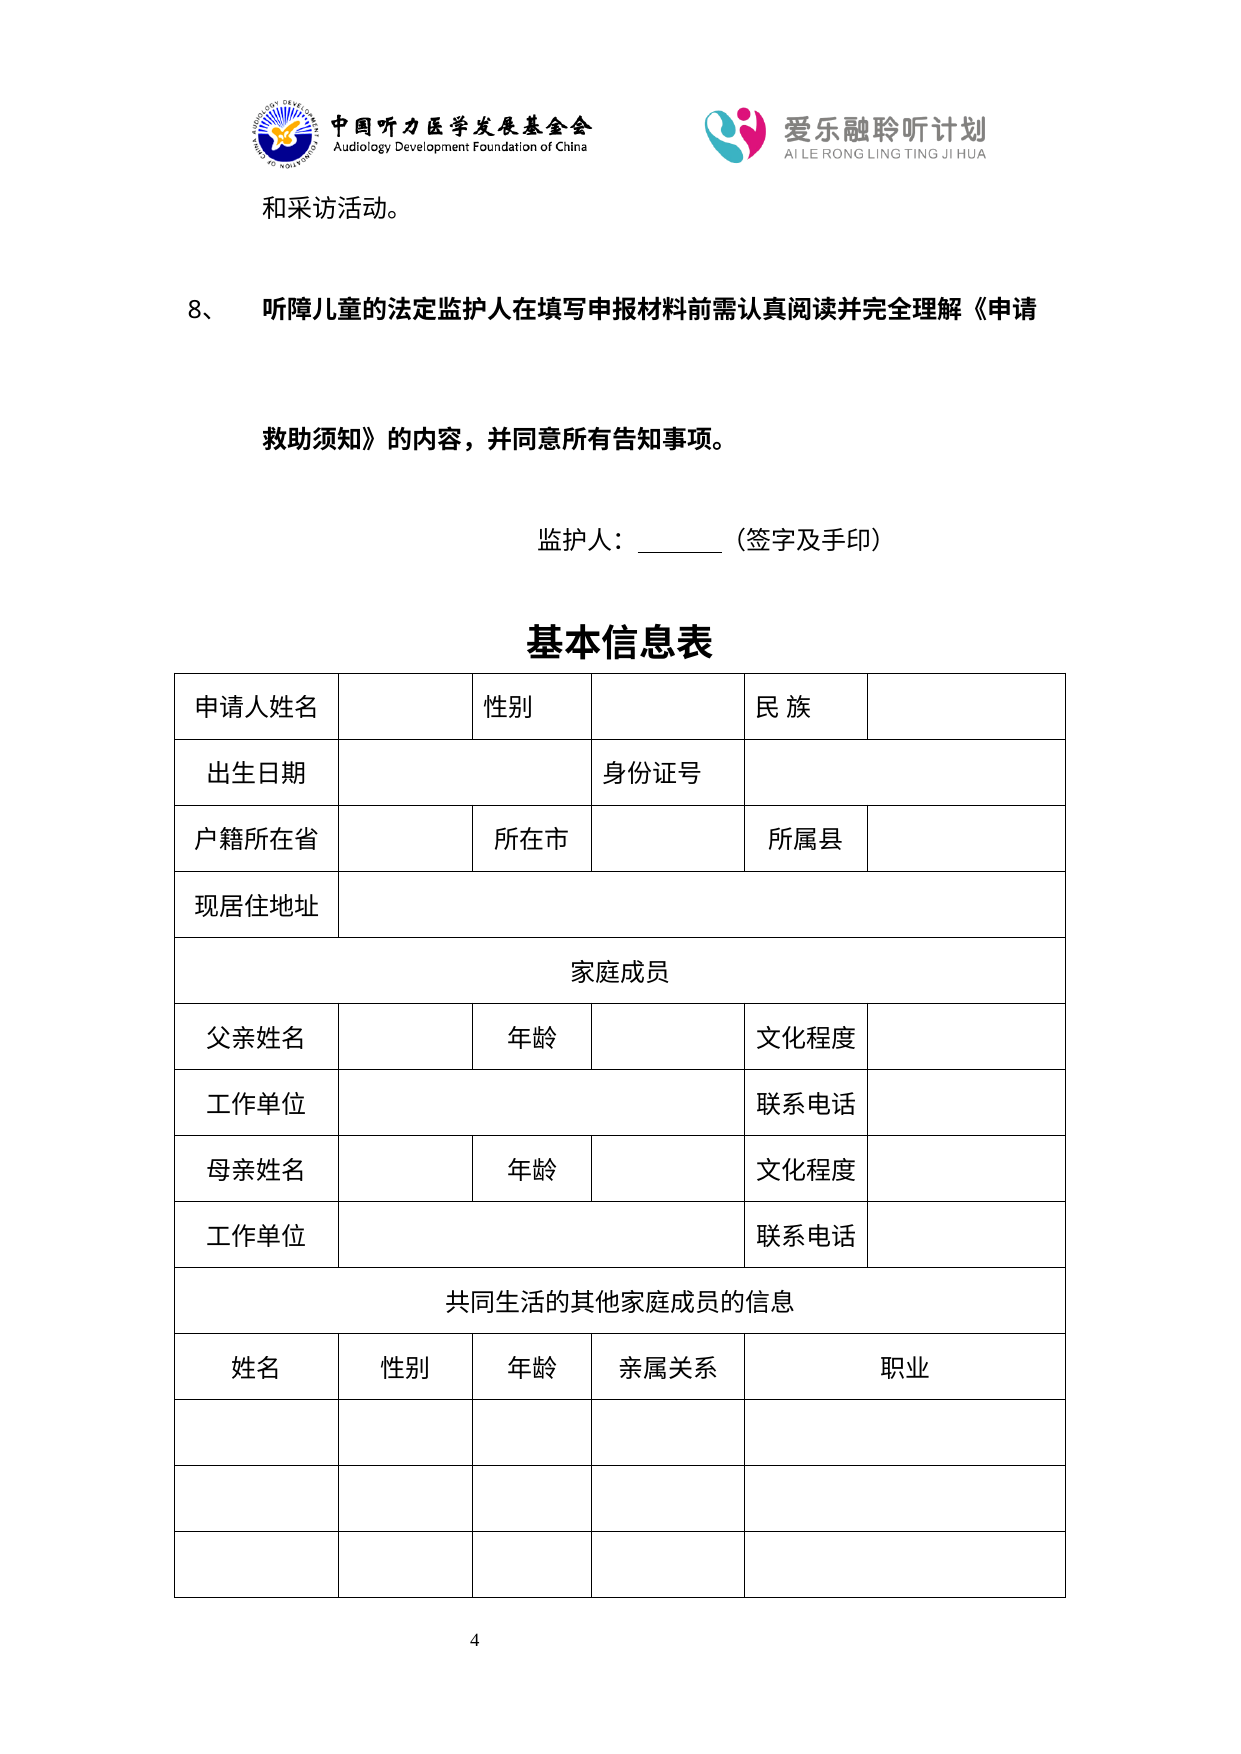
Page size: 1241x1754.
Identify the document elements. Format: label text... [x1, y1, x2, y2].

table_cell 共同生活的其他家庭成员的信息 [175, 1268, 1065, 1333]
table_cell 姓名 [175, 1334, 338, 1399]
table_cell 文化程度 [745, 1136, 867, 1201]
table_cell [592, 1136, 744, 1201]
table_cell [339, 872, 1065, 937]
table_cell 年龄 [473, 1136, 591, 1201]
table_cell [175, 1532, 338, 1597]
list 获得资助的听障儿童及其监护人均有责任和义务提供必要的文字、照片、影像等反馈资料，并同意使用其照片、影像等资料用于公益目的的宣传和采访活动。 [187, 174, 1053, 239]
table_cell 现居住地址 [175, 872, 338, 937]
table_cell 年龄 [473, 1334, 591, 1399]
table_cell 联系电话 [745, 1070, 867, 1135]
table_cell 工作单位 [175, 1202, 338, 1267]
table_cell 出生日期 [175, 740, 338, 804]
table_cell [745, 1532, 1065, 1597]
table_cell [339, 1466, 472, 1531]
table_cell 亲属关系 [592, 1334, 744, 1399]
table_cell [339, 1532, 472, 1597]
table_cell 户籍所在省 [175, 806, 338, 871]
table_cell [868, 1202, 1065, 1267]
table_cell [339, 1136, 472, 1201]
picture [690, 88, 1007, 172]
table_cell [473, 1400, 591, 1465]
text 基本信息表 [187, 607, 1053, 672]
table_cell [339, 806, 472, 871]
table_cell 家庭成员 [175, 938, 1065, 1003]
table_header [868, 674, 1065, 738]
table_cell [592, 1004, 744, 1069]
table_cell [473, 1532, 591, 1597]
table_cell 职业 [745, 1334, 1065, 1399]
table_header 性别 [473, 674, 591, 738]
table_cell [592, 1466, 744, 1531]
table_cell [592, 1532, 744, 1597]
text 监护人： （签字及手印） [187, 506, 1053, 571]
table_cell 母亲姓名 [175, 1136, 338, 1201]
table_cell 文化程度 [745, 1004, 867, 1069]
table_cell [339, 1070, 744, 1135]
table_cell 工作单位 [175, 1070, 338, 1135]
table_cell 所在市 [473, 806, 591, 871]
table_cell [592, 806, 744, 871]
table_cell 父亲姓名 [175, 1004, 338, 1069]
table_cell [745, 1400, 1065, 1465]
table_cell [868, 1136, 1065, 1201]
table_cell 身份证号 [592, 740, 744, 804]
table_cell 性别 [339, 1334, 472, 1399]
table_cell [868, 1004, 1065, 1069]
table_cell [175, 1400, 338, 1465]
list 听障儿童的法定监护人在填写申报材料前需认真阅读并完全理解《申请救助须知》的内容，并同意所有告知事项。 [187, 275, 1053, 470]
table_cell [745, 1466, 1065, 1531]
table_cell [339, 1400, 472, 1465]
table_cell [473, 1466, 591, 1531]
table_header [592, 674, 744, 738]
table_cell [339, 740, 591, 804]
table_cell [175, 1466, 338, 1531]
picture [234, 98, 608, 172]
table_cell 联系电话 [745, 1202, 867, 1267]
table_cell 所属县 [745, 806, 867, 871]
table_header 申请人姓名 [175, 674, 338, 738]
table_header 民 族 [745, 674, 867, 738]
table_cell [745, 740, 1065, 804]
table_cell [339, 1202, 744, 1267]
table_cell [868, 1070, 1065, 1135]
table_cell [339, 1004, 472, 1069]
table_cell [868, 806, 1065, 871]
table_cell [592, 1400, 744, 1465]
table_header [339, 674, 472, 738]
table_cell 年龄 [473, 1004, 591, 1069]
